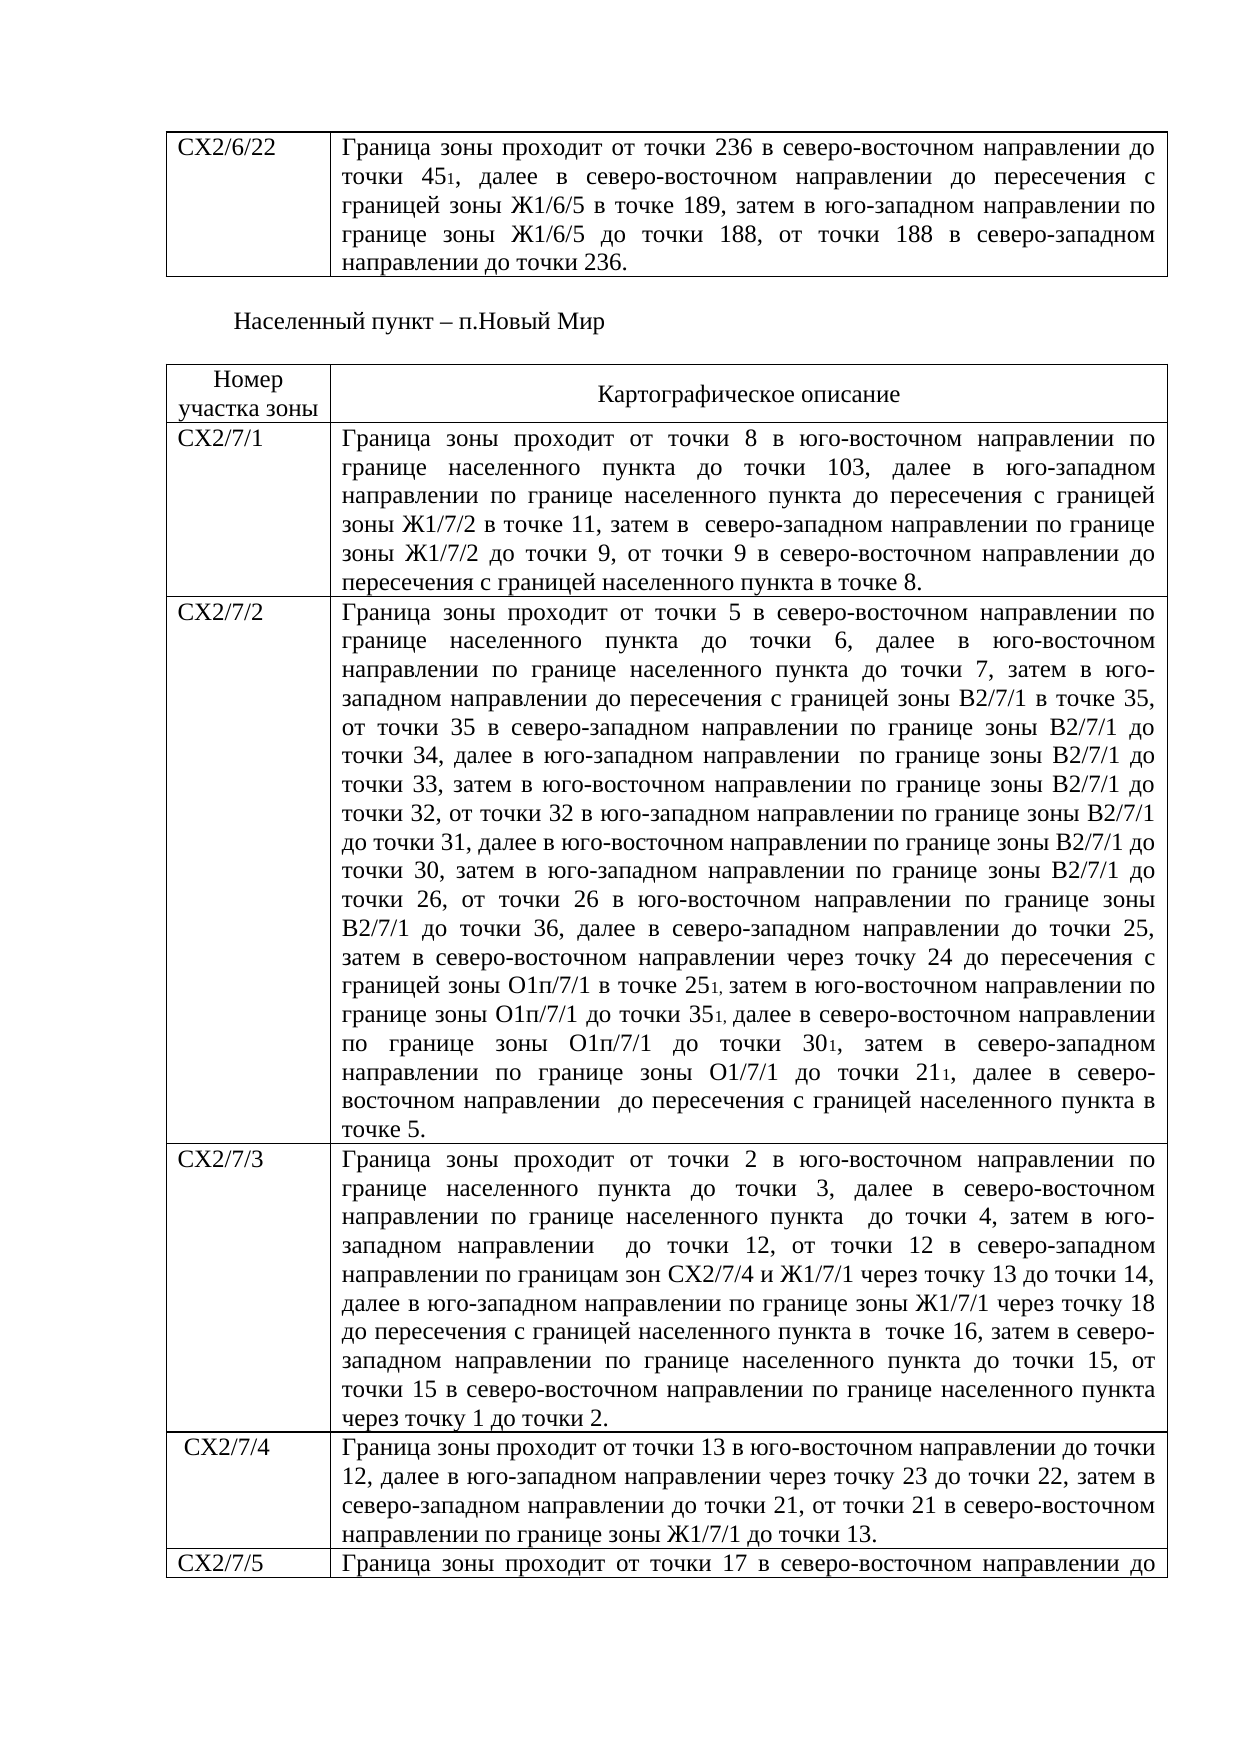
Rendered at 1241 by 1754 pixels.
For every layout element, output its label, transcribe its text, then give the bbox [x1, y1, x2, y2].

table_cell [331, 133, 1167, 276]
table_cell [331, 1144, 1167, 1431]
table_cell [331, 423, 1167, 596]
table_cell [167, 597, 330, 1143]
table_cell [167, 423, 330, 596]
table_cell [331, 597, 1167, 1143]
text Населенный пункт – п.Новый Мир [177, 306, 1152, 335]
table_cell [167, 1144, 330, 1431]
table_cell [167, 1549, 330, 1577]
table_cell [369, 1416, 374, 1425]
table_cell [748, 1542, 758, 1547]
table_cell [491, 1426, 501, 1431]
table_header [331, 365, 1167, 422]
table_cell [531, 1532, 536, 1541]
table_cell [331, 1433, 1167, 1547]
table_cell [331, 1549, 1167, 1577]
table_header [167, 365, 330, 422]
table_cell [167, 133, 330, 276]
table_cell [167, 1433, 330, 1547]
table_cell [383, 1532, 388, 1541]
